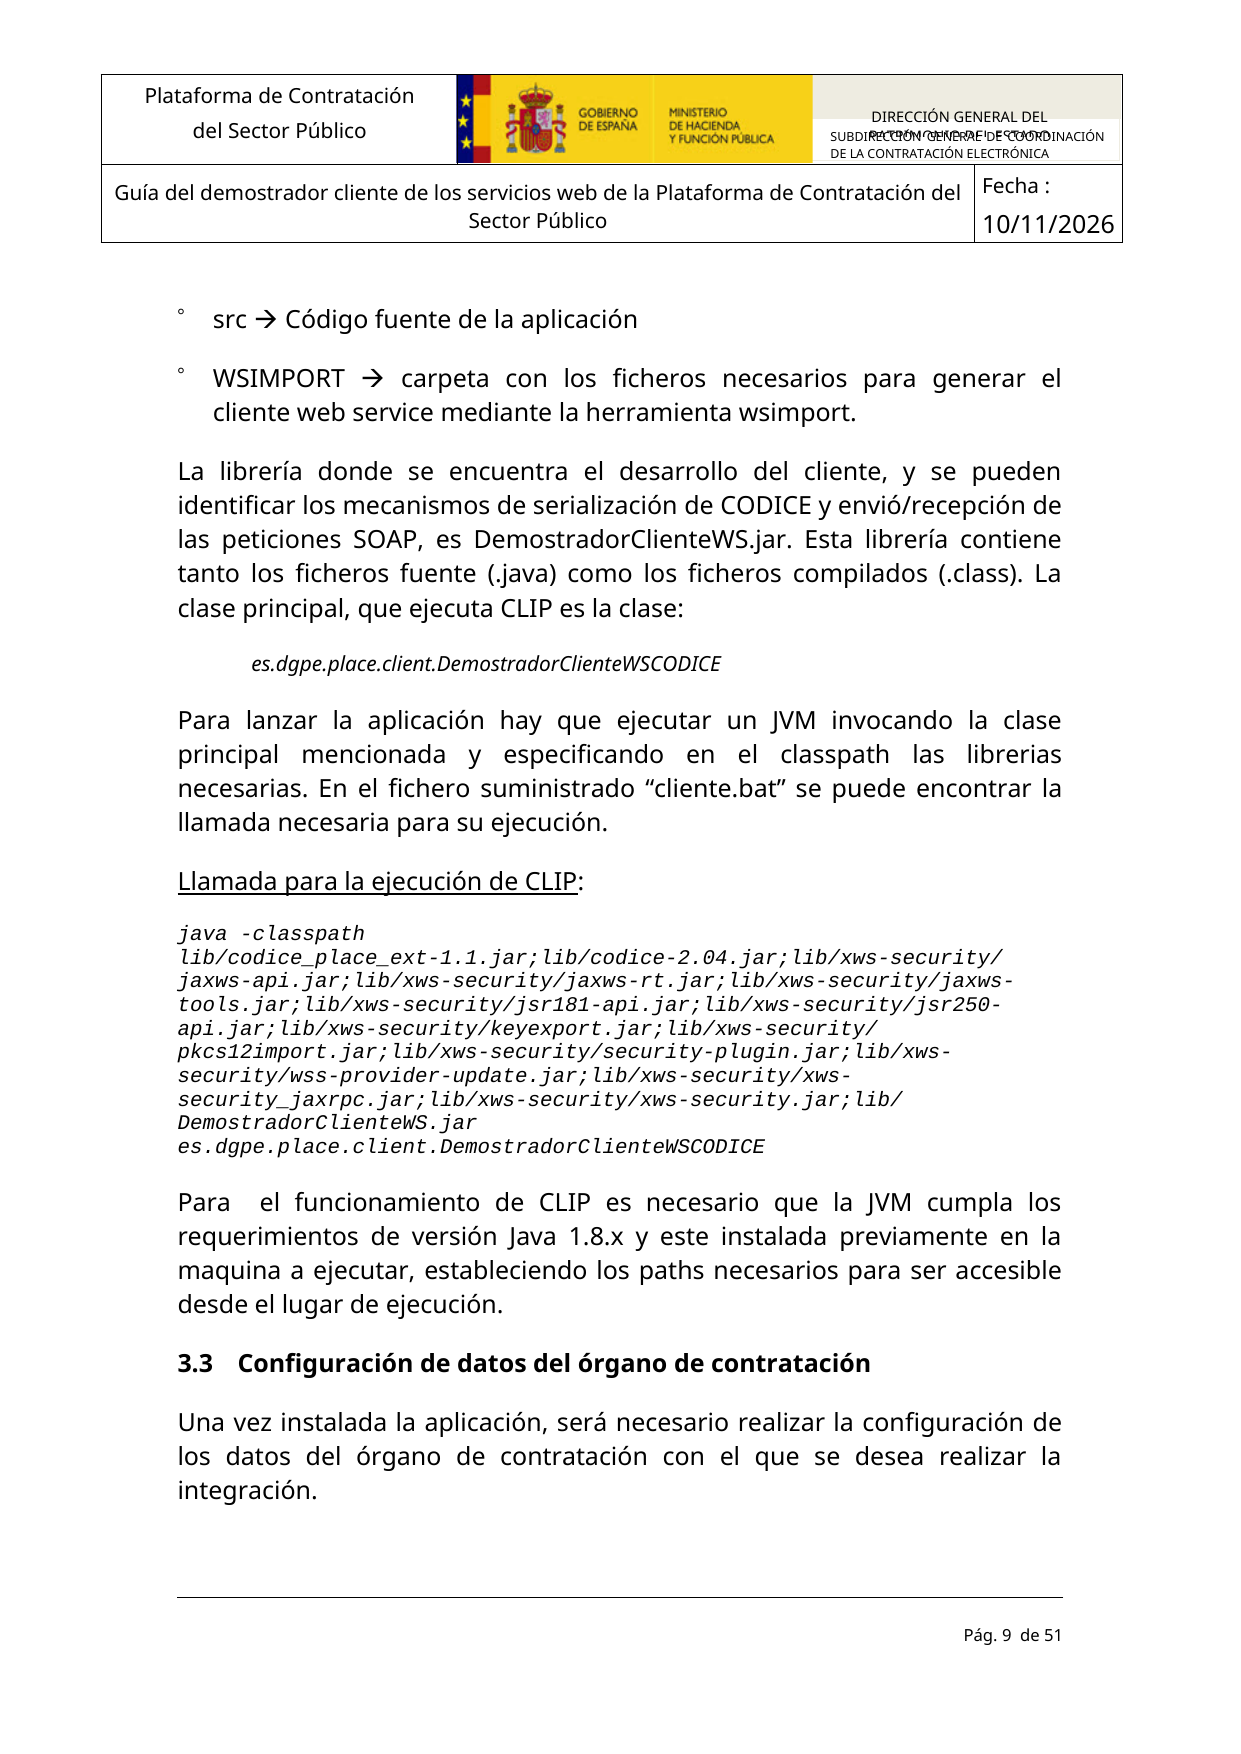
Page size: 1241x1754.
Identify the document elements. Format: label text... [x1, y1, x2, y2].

subtitle Configuración de datos del órgano de contratación [177, 1346, 1063, 1380]
text Llamada para la ejecución de CLIP: [177, 864, 1063, 898]
text Una vez instalada la aplicación, será necesario realizar la configuración de los datos del órgano de contratación con el que se desea realizar la integración. [177, 1405, 1063, 1507]
text Para lanzar la aplicación hay que ejecutar un JVM invocando la clase principal mencionada y especificando en el classpath las librerias necesarias. En el fichero suministrado “cliente.bat” se puede encontrar la llamada necesaria para su ejecución. [177, 703, 1063, 839]
text java -classpath lib/codice_place_ext-1.1.jar;lib/codice-2.04.jar;lib/xws-security/jaxws-api.jar;lib/xws-security/jaxws-rt.jar;lib/xws-security/jaxws-tools.jar;lib/xws-security/jsr181-api.jar;lib/xws-security/jsr250-api.jar;lib/xws-security/keyexport.jar;lib/xws-security/pkcs12import.jar;lib/xws-security/security-plugin.jar;lib/xws-security/wss-provider-update.jar;lib/xws-security/xws-security_jaxrpc.jar;lib/xws-security/xws-security.jar;lib/DemostradorClienteWS.jar es.dgpe.place.client.DemostradorClienteWSCODICE [177, 923, 1063, 1159]
text La librería donde se encuentra el desarrollo del cliente, y se pueden identificar los mecanismos de serialización de CODICE y envió/recepción de las peticiones SOAP, es DemostradorClienteWS.jar. Esta librería contiene tanto los ficheros fuente (.java) como los ficheros compilados (.class). La clase principal, que ejecuta CLIP es la clase: [177, 454, 1063, 624]
list WSIMPORT carpeta con los ficheros necesarios para generar el cliente web service mediante la herramienta wsimport. [177, 361, 1063, 429]
text es.dgpe.place.client.DemostradorClienteWSCODICE [251, 649, 1063, 678]
list src Código fuente de la aplicación [177, 302, 1063, 336]
text Para el funcionamiento de CLIP es necesario que la JVM cumpla los requerimientos de versión Java 1.8.x y este instalada previamente en la maquina a ejecutar, estableciendo los paths necesarios para ser accesible desde el lugar de ejecución. [177, 1184, 1063, 1321]
picture [458, 75, 813, 163]
